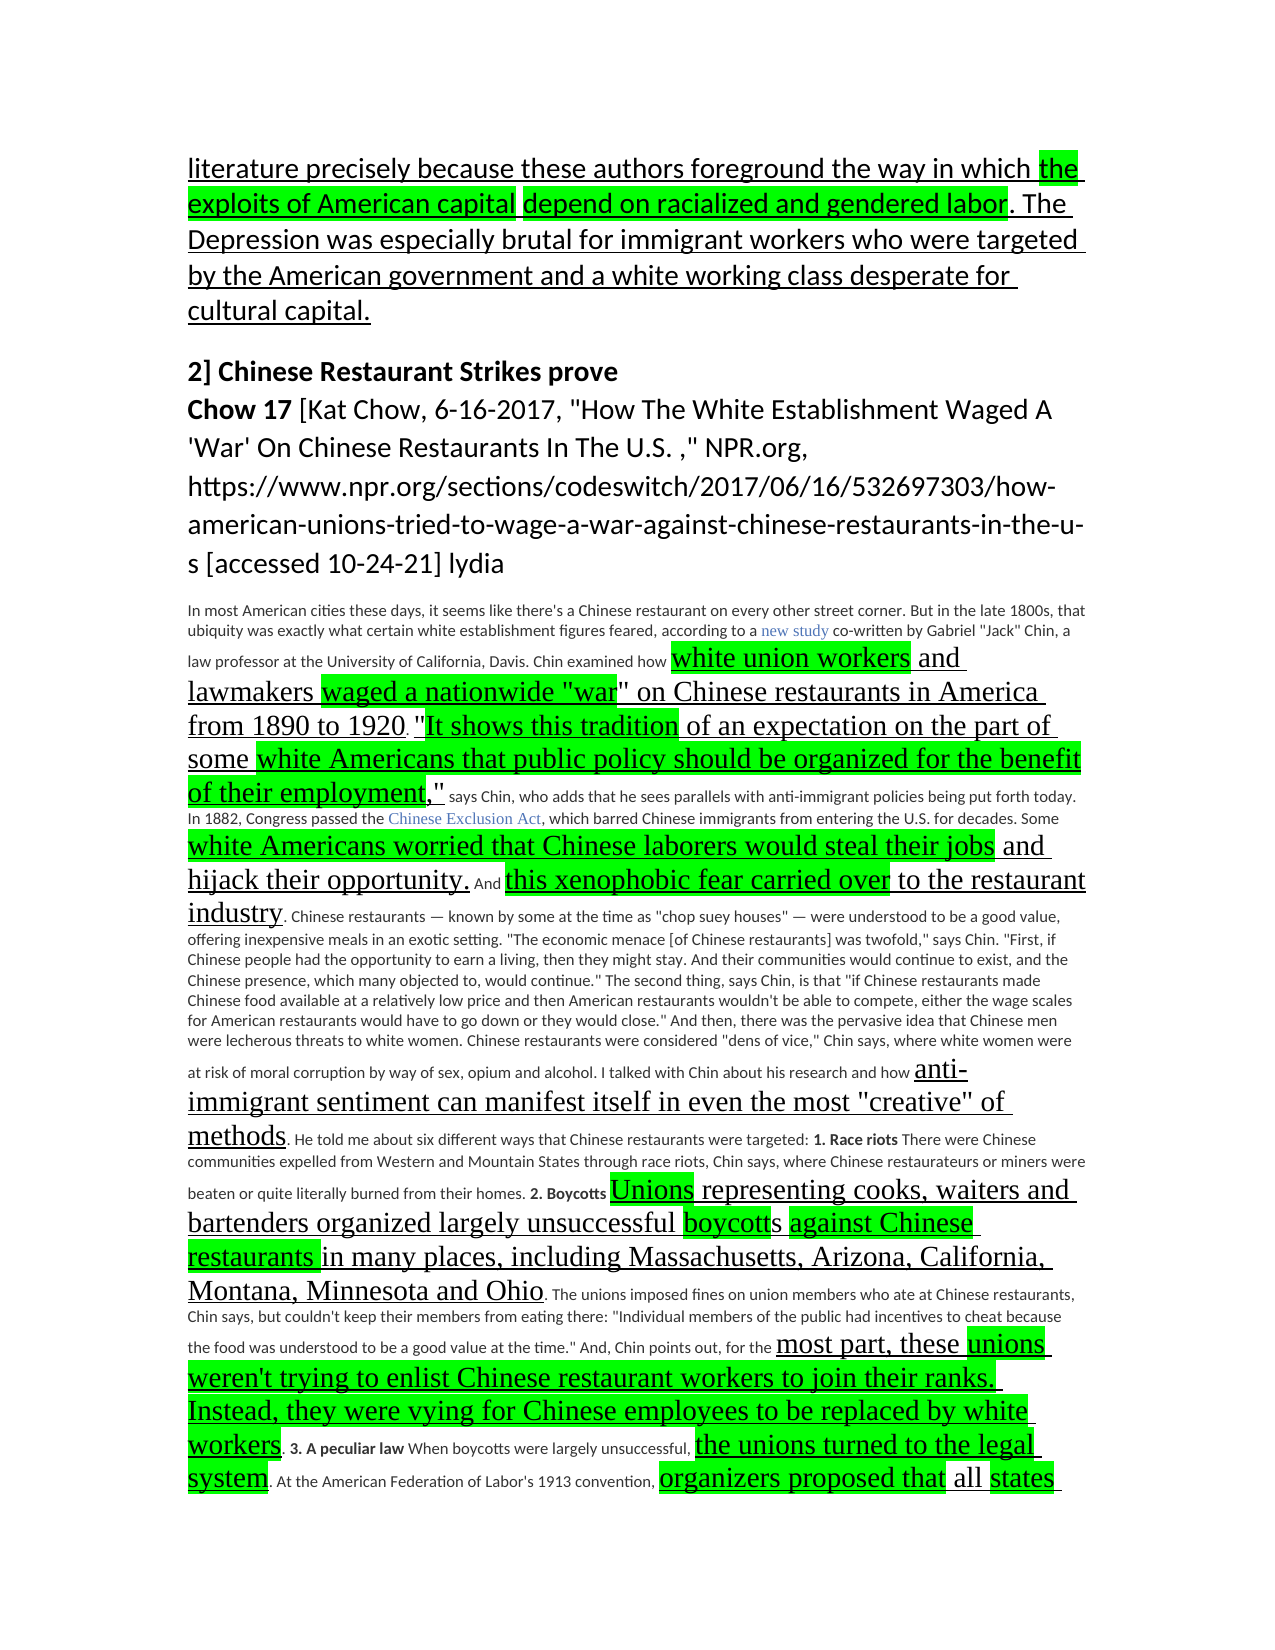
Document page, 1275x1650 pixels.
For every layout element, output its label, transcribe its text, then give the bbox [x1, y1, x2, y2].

subtitle 2] Chinese Restaurant Strikes prove [187, 353, 1087, 388]
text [187, 600, 1087, 1494]
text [187, 150, 1087, 328]
text Chow 17 [Kat Chow, 6-16-2017, "How The White Establishment Waged A 'War' On Chinese Restaurants In The U.S. ," NPR.org, https://www.npr.org/sections/codeswitch/2017/06/16/532697303/how-american-unions-tried-to-wage-a-war-against-chinese-restaurants-in-the-u-s [accessed 10-24-21] lydia [187, 391, 1087, 580]
